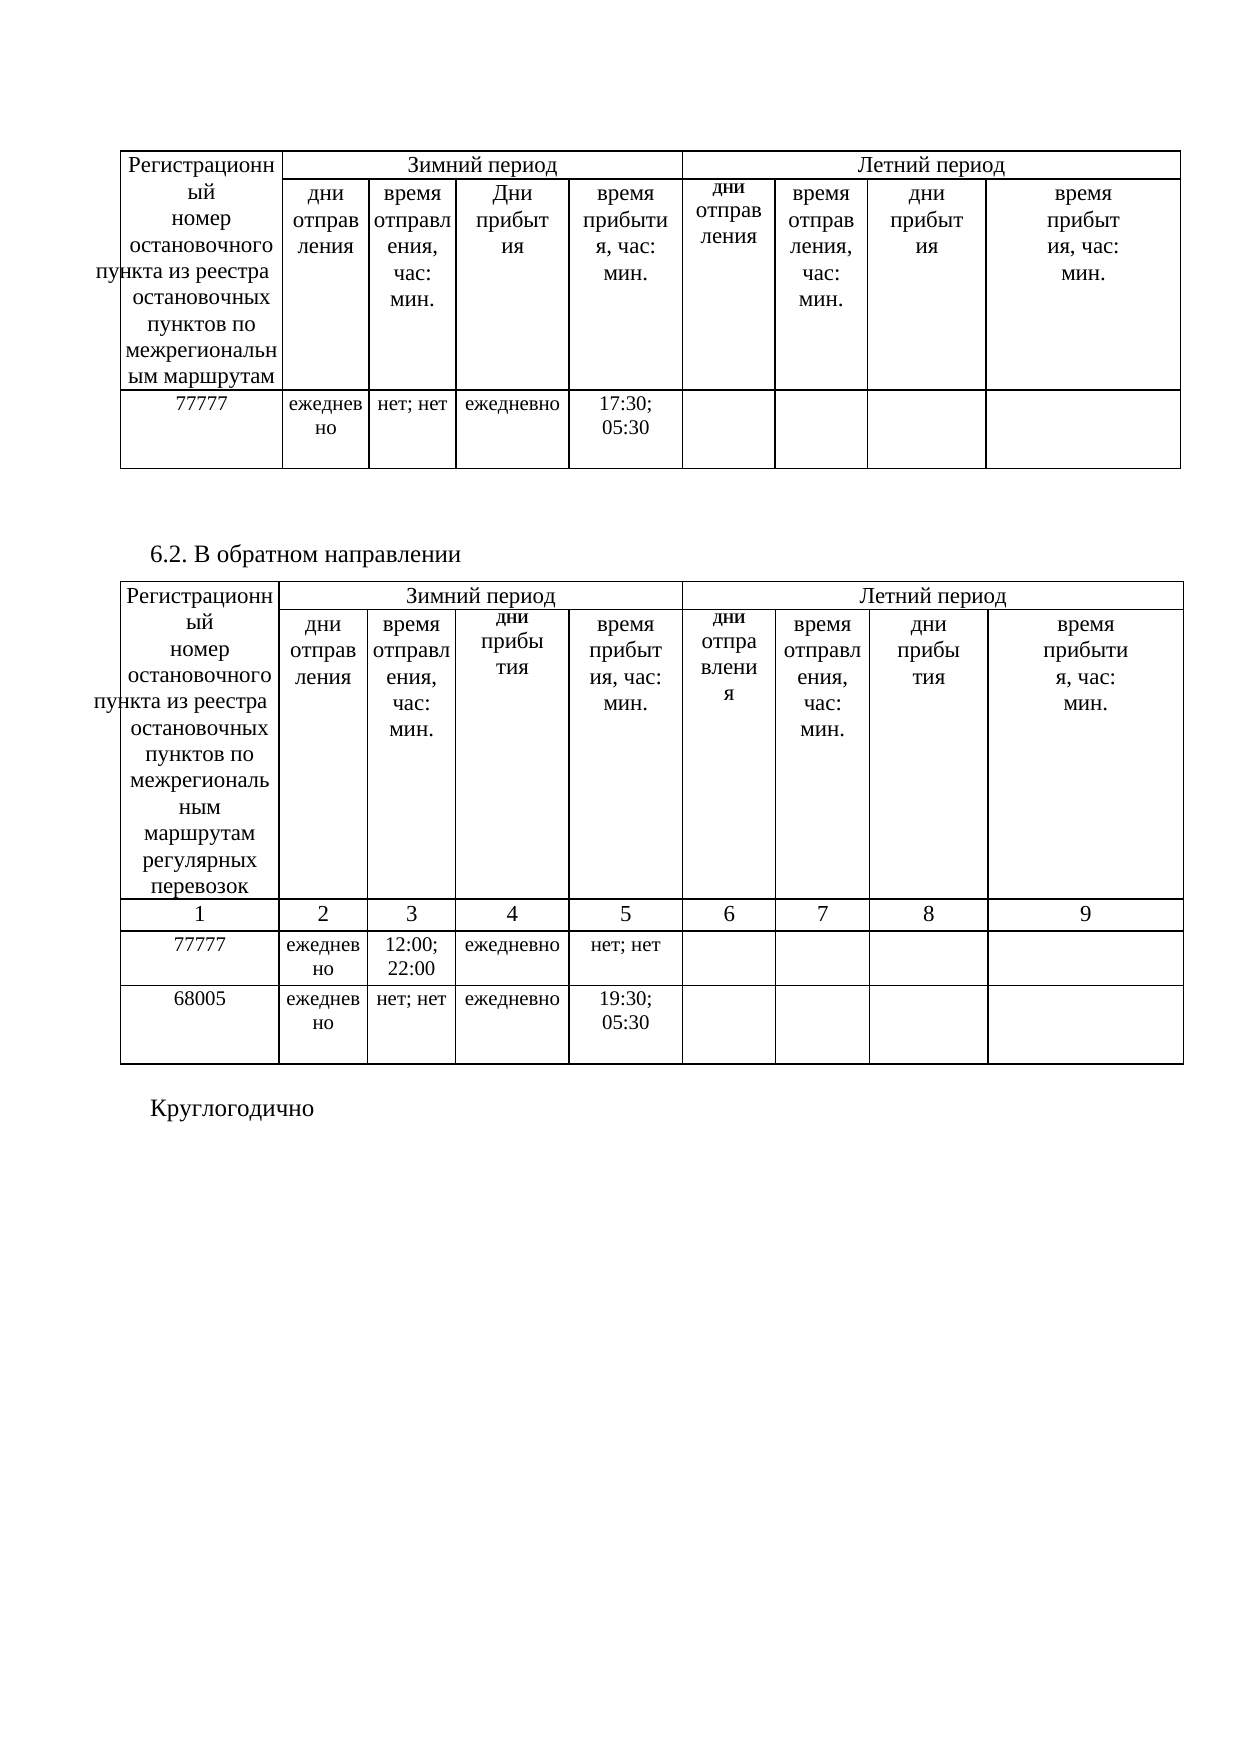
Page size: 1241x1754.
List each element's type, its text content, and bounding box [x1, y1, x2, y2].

table_cell 8 [870, 900, 987, 930]
table_cell ежедневно [280, 986, 367, 1063]
table_cell [683, 391, 774, 468]
table_cell ДНИ прибы тия [456, 610, 568, 898]
text Круглогодично [150, 1093, 1090, 1122]
table_cell [989, 986, 1183, 1063]
table_header Летний период [683, 152, 1180, 178]
table_cell 9 [989, 900, 1183, 930]
table_cell время отправл ения, час: мин. [776, 610, 869, 898]
table_cell [989, 932, 1183, 984]
table_cell дни прибыт ия [868, 180, 985, 389]
table_cell [776, 391, 867, 468]
table_cell 17:30; 05:30 [570, 391, 682, 468]
table_cell время прибыт ия, час: мин. [987, 180, 1180, 389]
table_cell [868, 391, 985, 468]
table_cell 4 [456, 900, 568, 930]
table_cell 12:00; 22:00 [368, 932, 455, 984]
table_cell ежедневно [280, 932, 367, 984]
table_cell [776, 932, 869, 984]
table_cell [870, 986, 987, 1063]
table_cell нет; нет [368, 986, 455, 1063]
table_cell время отправ ления, час: мин. [776, 180, 867, 389]
table_cell время отправл ения, час: мин. [368, 610, 455, 898]
table_cell 5 [570, 900, 682, 930]
table_cell [683, 986, 775, 1063]
table_cell 3 [368, 900, 455, 930]
table_cell время прибыти я, час: мин. [989, 610, 1183, 898]
table_cell время прибыти я, час: мин. [570, 180, 682, 389]
table_cell ежедневно [283, 391, 368, 468]
table_header Регистрационный номер остановочного пункта из реестра остановочных пунктов по межрегиональным маршрутам регулярных перевозок [121, 582, 278, 898]
table_cell нет; нет [570, 932, 682, 984]
table_cell 19:30; 05:30 [570, 986, 682, 1063]
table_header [121, 152, 282, 389]
table_header Летний период [683, 582, 1183, 608]
table_cell 68005 [121, 986, 278, 1063]
table_cell ДНИ отпра влени я [683, 610, 775, 898]
table_cell время прибыт ия, час: мин. [570, 610, 682, 898]
table_cell Дни прибыт ия [457, 180, 568, 389]
table_cell дни прибы тия [870, 610, 987, 898]
table_cell дни отправ ления [280, 610, 367, 898]
table_cell [870, 932, 987, 984]
table_cell 7 [776, 900, 869, 930]
text 6.2. В обратном направлении [150, 539, 1090, 568]
table_cell 77777 [121, 932, 278, 984]
table_cell [776, 986, 869, 1063]
table_cell [987, 391, 1180, 468]
table_header Зимний период [283, 152, 682, 178]
table_cell ежедневно [456, 986, 568, 1063]
table_cell время отправл ения, час: мин. [370, 180, 455, 389]
table_cell 2 [280, 900, 367, 930]
table_cell ежедневно [457, 391, 568, 468]
table_cell нет; нет [370, 391, 455, 468]
table_cell дни отправ ления [283, 180, 368, 389]
table_cell 77777 [121, 391, 282, 468]
table_header Зимний период [280, 582, 682, 608]
table_cell ежедневно [456, 932, 568, 984]
table_cell ДНИ отправ ления [683, 180, 774, 389]
table_cell [683, 932, 775, 984]
table_cell 1 [121, 900, 278, 930]
table_cell 6 [683, 900, 775, 930]
